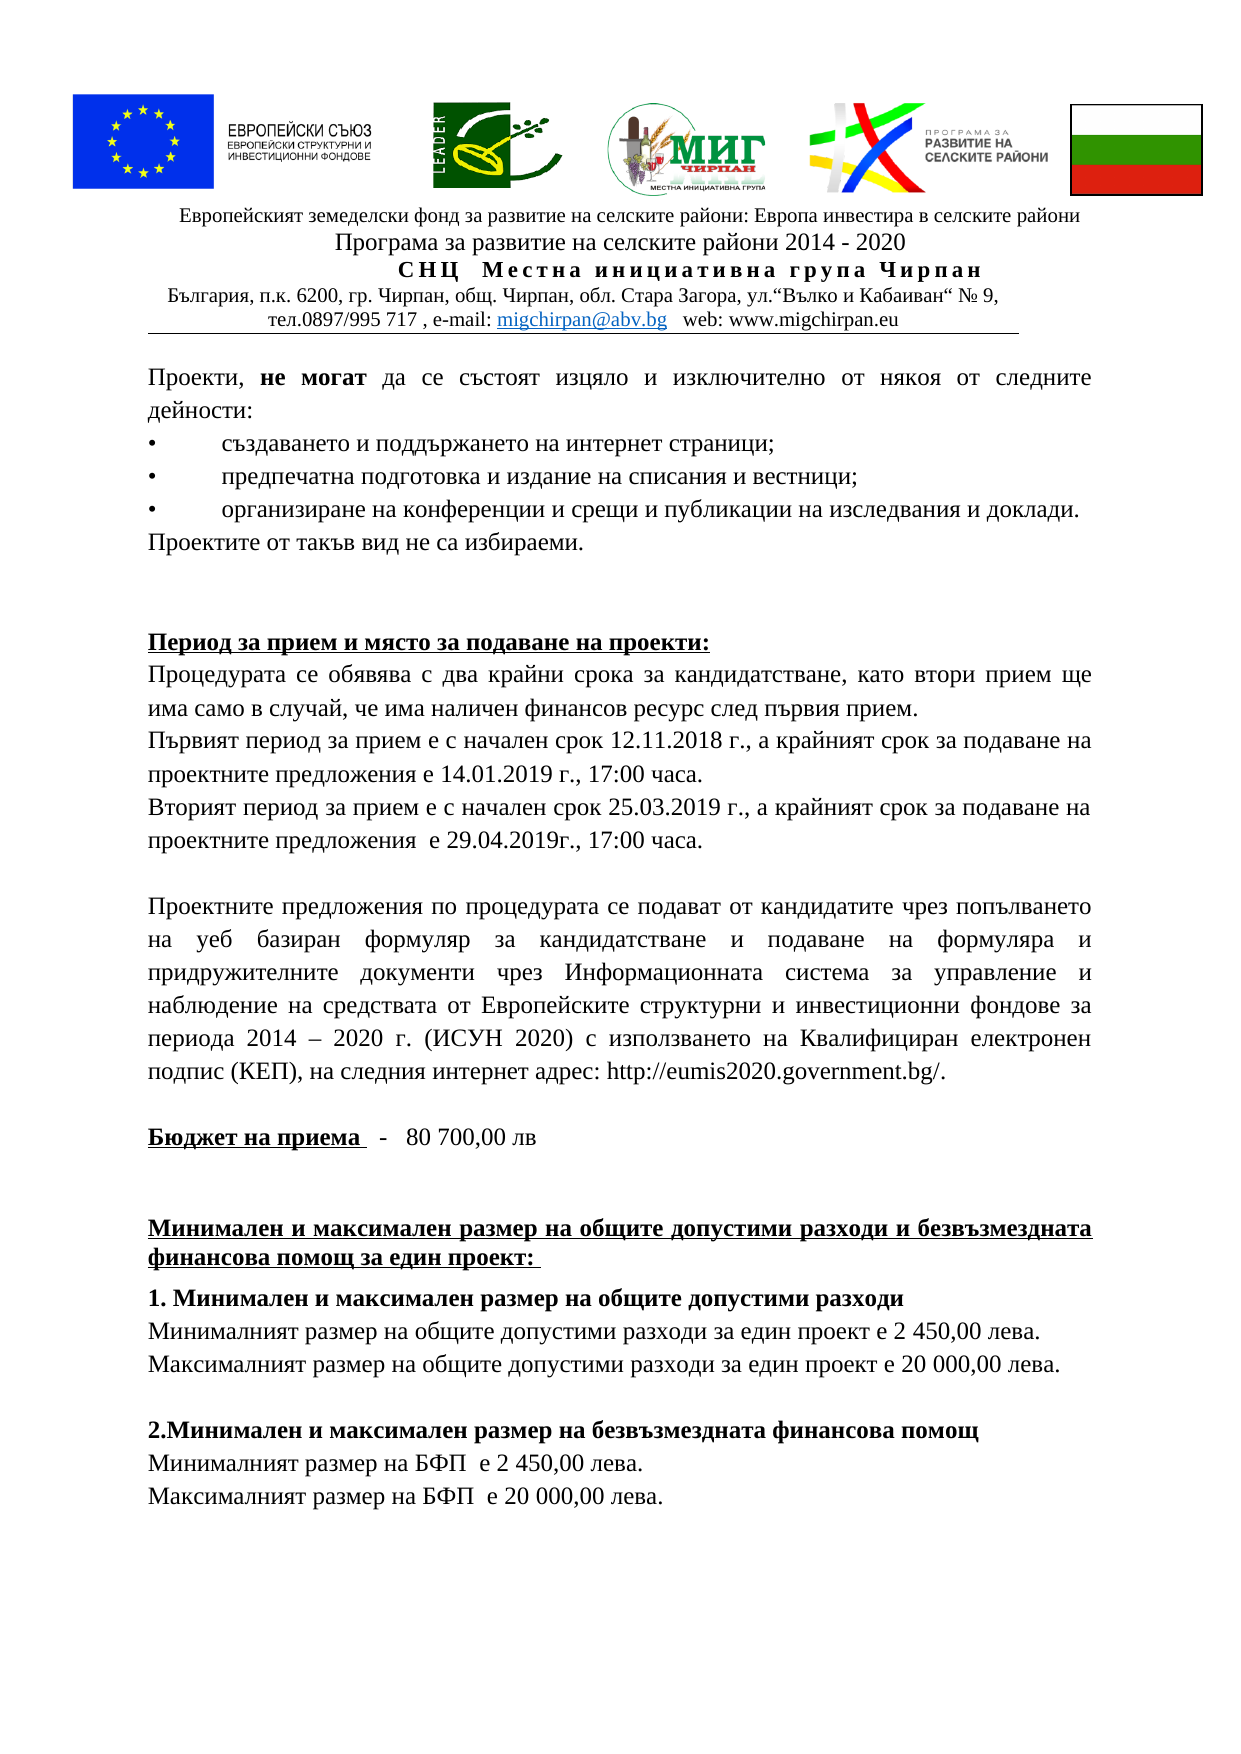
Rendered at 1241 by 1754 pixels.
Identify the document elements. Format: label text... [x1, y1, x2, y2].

text • предпечатна подготовка и издание на списания и вестници; [148, 461, 1093, 490]
text Вторият период за прием е с начален срок 25.03.2019 г., а крайният срок за подаване на проектните предложения е 29.04.2019г., 17:00 часа. [148, 792, 1093, 853]
text Минималният размер на БФП е 2 450,00 лева. [148, 1448, 1093, 1477]
text Проекти, не могат да се състоят изцяло и изключително от някоя от следните дейности: [148, 362, 1093, 424]
text Минимален и максимален размер на общите допустими разходи и безвъзмездната финансова помощ за един проект: [148, 1213, 1093, 1238]
text Първият период за прием е с начален срок 12.11.2018 г., а крайният срок за подаване на проектните предложения е 14.01.2019 г., 17:00 часа. [148, 726, 1093, 787]
text 2.Минимален и максимален размер на безвъзмездната финансова помощ [148, 1415, 1093, 1444]
text Период за прием и място за подаване на проекти: [148, 627, 1093, 655]
text Процедурата се обявява с два крайни срока за кандидатстване, като втори прием ще има само в случай, че има наличен финансов ресурс след първия прием. [148, 659, 1093, 721]
picture [795, 95, 1058, 199]
picture [607, 103, 766, 196]
text • организиране на конференции и срещи и публикации на изследвания и доклади. [148, 494, 1093, 523]
text Максималният размер на БФП е 20 000,00 лева. [148, 1481, 1093, 1510]
text Минималният размер на общите допустими разходи за един проект е 2 450,00 лева. [148, 1316, 1093, 1345]
picture [59, 79, 405, 199]
text Максималният размер на общите допустими разходи за един проект е 20 000,00 лева. [148, 1349, 1093, 1378]
text 1. Минимален и максимален размер на общите допустими разходи [148, 1283, 1093, 1312]
picture [433, 102, 566, 188]
text Проектите от такъв вид не са избираеми. [148, 527, 1093, 556]
text • създаването и поддържането на интернет страници; [148, 428, 1093, 457]
text Бюджет на приема - 80 700,00 лв [148, 1122, 1093, 1151]
text Проектните предложения по процедурата се подават от кандидатите чрез попълването на уеб базиран формуляр за кандидатстване и подаване на формуляра и придружителните документи чрез Информационната система за управление и наблюдение на средствата от Европейските структурни и инвестиционни фондове за периода 2014 – 2020 г. (ИСУН 2020) с използването на Квалифициран електронен подпис (КЕП), на следния интернет адрес: http://eumis2020.government.bg/. [148, 891, 1093, 1084]
text Минимален и максимален размер на общите допустими разходи и безвъзмездната финансова помощ за един проект: [148, 1239, 1093, 1270]
